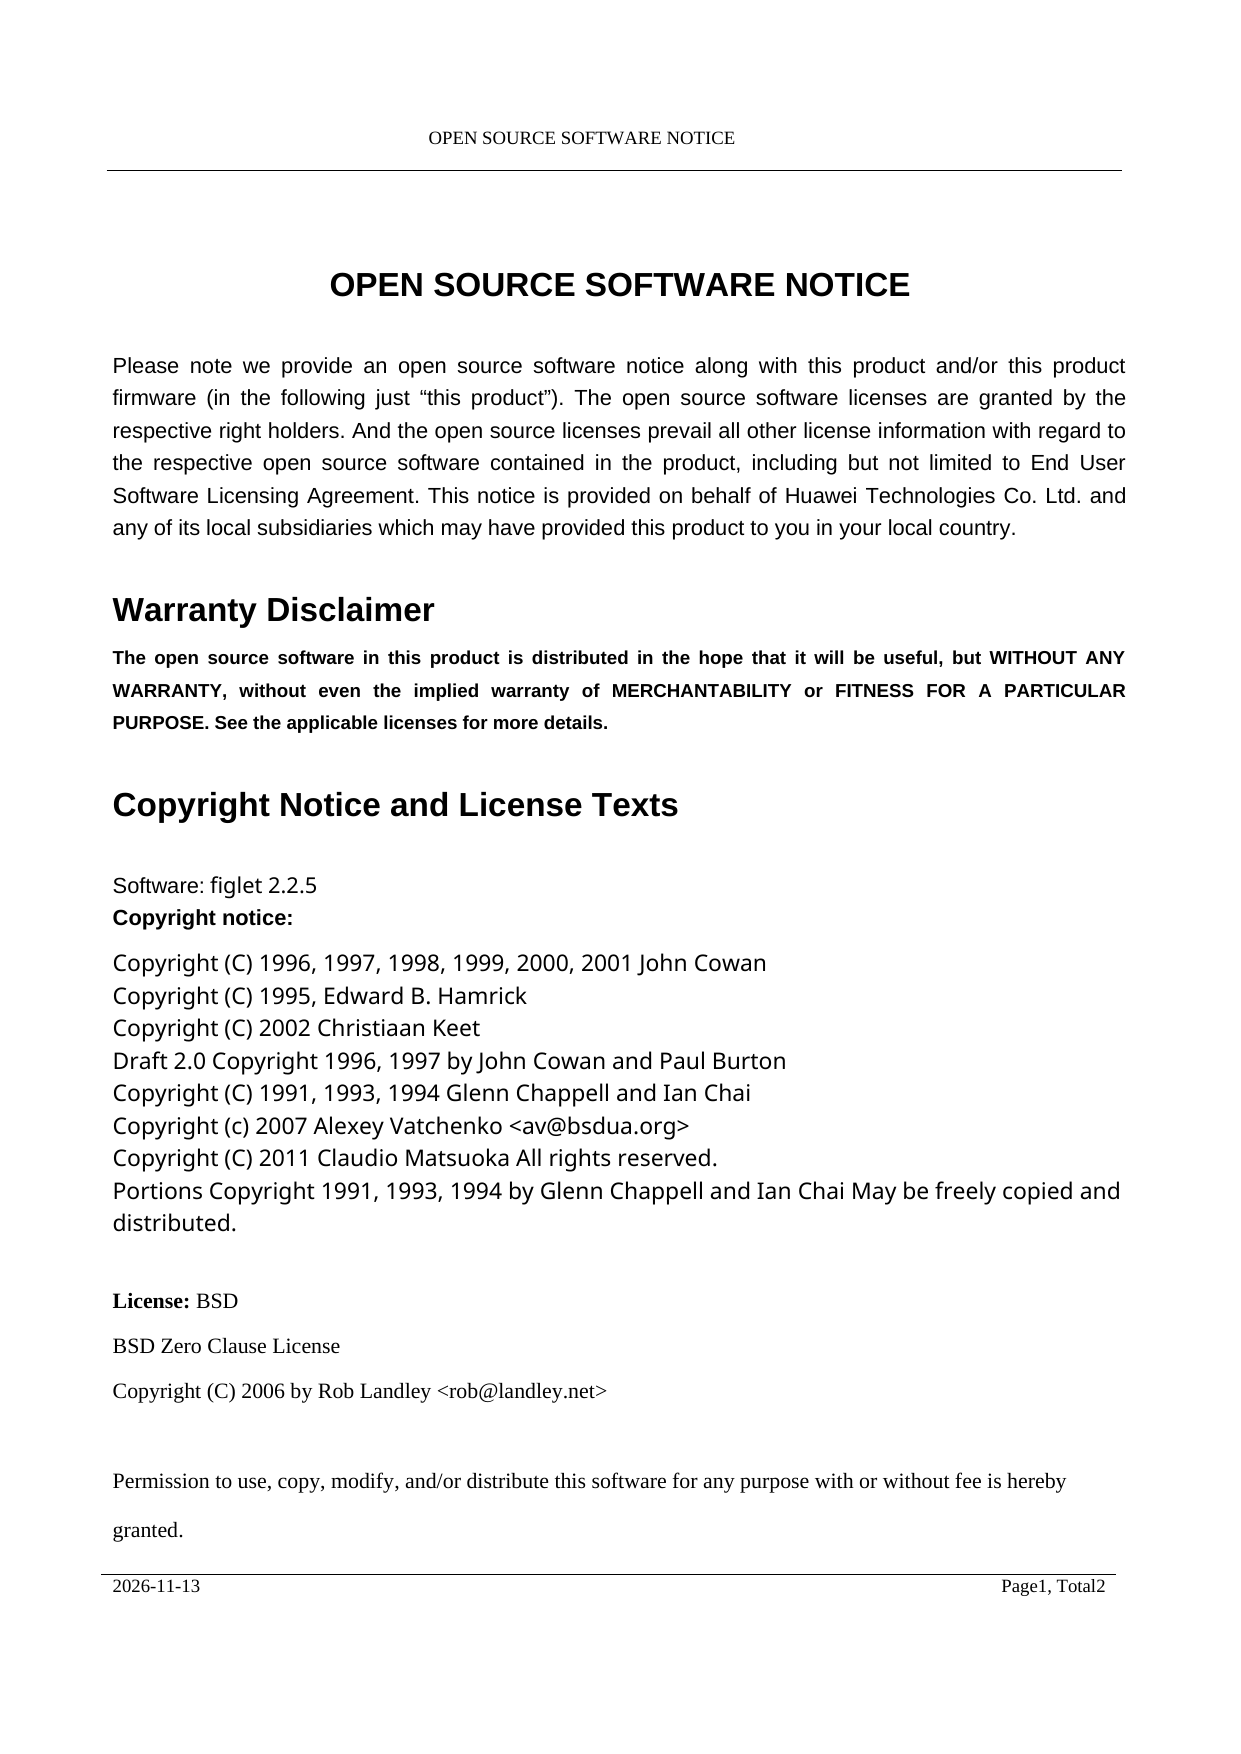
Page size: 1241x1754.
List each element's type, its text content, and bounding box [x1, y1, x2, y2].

text Permission to use, copy, modify, and/or distribute this software for any purpose with or without fee is hereby granted. [112, 1464, 1128, 1546]
text Portions Copyright 1991, 1993, 1994 by Glenn Chappell and Ian Chai May be freely copied and distributed. [112, 1174, 1128, 1239]
text Copyright notice: [112, 901, 1128, 934]
text Copyright (C) 1996, 1997, 1998, 1999, 2000, 2001 John Cowan [112, 947, 1128, 979]
text BSD Zero Clause License [112, 1329, 1128, 1362]
text Please note we provide an open source software notice along with this product and/or this product firmware (in the following just “this product”). The open source software licenses are granted by the respective right holders. And the open source licenses prevail all other license information with regard to the respective open source software contained in the product, including but not limited to End User Software Licensing Agreement. This notice is provided on behalf of Huawei Technologies Co. Ltd. and any of its local subsidiaries which may have provided this product to you in your local country. [112, 349, 1128, 544]
text Copyright (C) 1995, Edward B. Hamrick [112, 979, 1128, 1012]
text Warranty Disclaimer [112, 576, 1128, 641]
text The open source software in this product is distributed in the hope that it will be useful, but WITHOUT ANY WARRANTY, without even the implied warranty of MERCHANTABILITY or FITNESS FOR A PARTICULAR PURPOSE. See the applicable licenses for more details. [112, 641, 1128, 739]
text Copyright (C) 2011 Claudio Matsuoka All rights reserved. [112, 1142, 1128, 1174]
text Copyright (C) 2002 Christiaan Keet [112, 1012, 1128, 1044]
text Copyright (C) 1991, 1993, 1994 Glenn Chappell and Ian Chai [112, 1077, 1128, 1109]
text Software: figlet 2.2.5 [112, 869, 1128, 901]
text Copyright (C) 2006 by Rob Landley <rob@landley.net> [112, 1374, 1128, 1407]
text Draft 2.0 Copyright 1996, 1997 by John Cowan and Paul Burton [112, 1044, 1128, 1077]
text License: BSD [112, 1284, 1128, 1317]
text Copyright (c) 2007 Alexey Vatchenko <av@bsdua.org> [112, 1109, 1128, 1142]
text Copyright Notice and License Texts [112, 771, 1128, 836]
text OPEN SOURCE SOFTWARE NOTICE [112, 251, 1128, 316]
